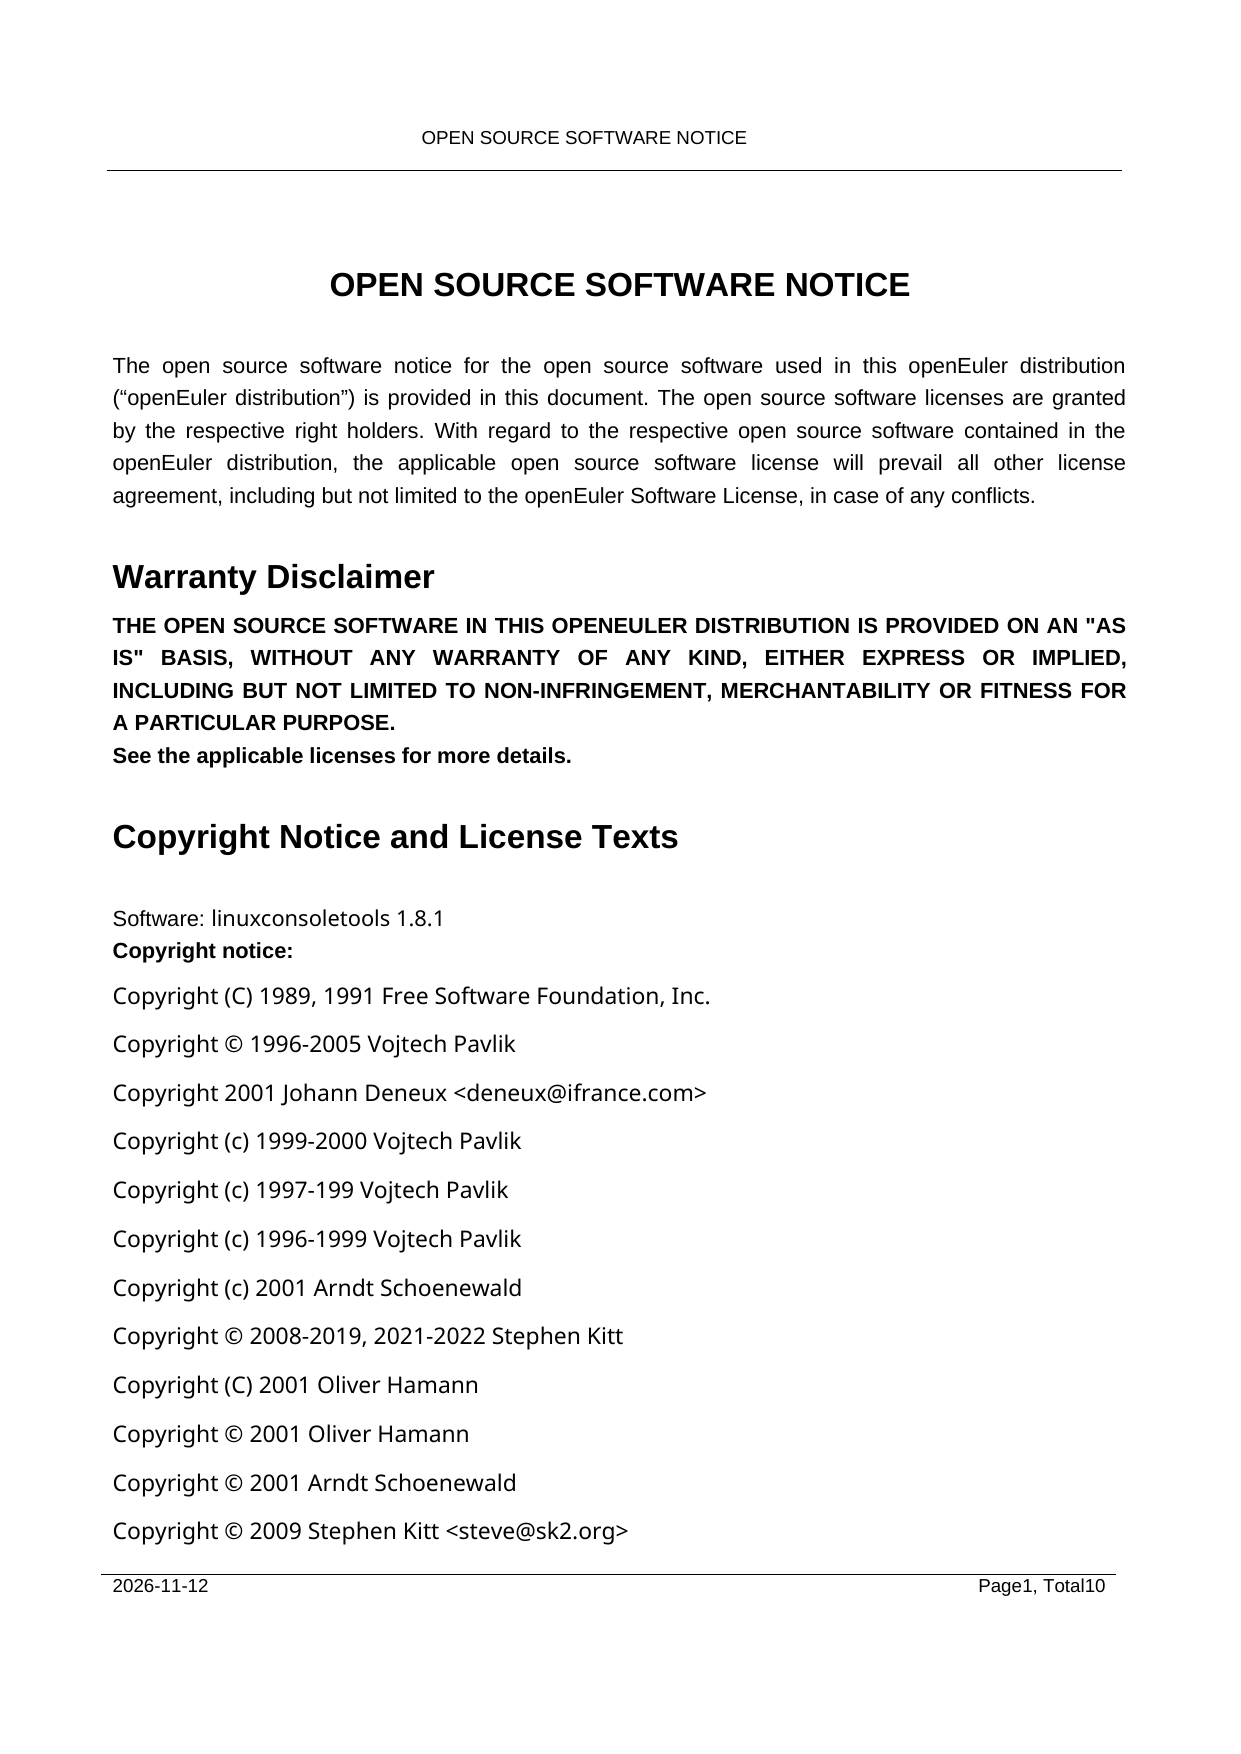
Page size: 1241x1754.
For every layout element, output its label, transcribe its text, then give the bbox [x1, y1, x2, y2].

text Warranty Disclaimer [112, 544, 1128, 609]
text Software: linuxconsoletools 1.8.1 [112, 901, 1128, 934]
text The open source software notice for the open source software used in this openEuler distribution (“openEuler distribution”) is provided in this document. The open source software licenses are granted by the respective right holders. With regard to the respective open source software contained in the openEuler distribution, the applicable open source software license will prevail all other license agreement, including but not limited to the openEuler Software License, in case of any conflicts. [112, 349, 1128, 511]
text Copyright notice: [112, 934, 1128, 966]
text OPEN SOURCE SOFTWARE NOTICE [112, 251, 1128, 316]
text THE OPEN SOURCE SOFTWARE IN THIS OPENEULER DISTRIBUTION IS PROVIDED ON AN "AS IS" BASIS, WITHOUT ANY WARRANTY OF ANY KIND, EITHER EXPRESS OR IMPLIED, INCLUDING BUT NOT LIMITED TO NON-INFRINGEMENT, MERCHANTABILITY OR FITNESS FOR A PARTICULAR PURPOSE. See the applicable licenses for more details. [112, 609, 1128, 771]
text Copyright (C) 1989, 1991 Free Software Foundation, Inc. [112, 979, 1128, 1012]
text Copyright Notice and License Texts [112, 804, 1128, 869]
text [112, 1027, 1128, 1547]
